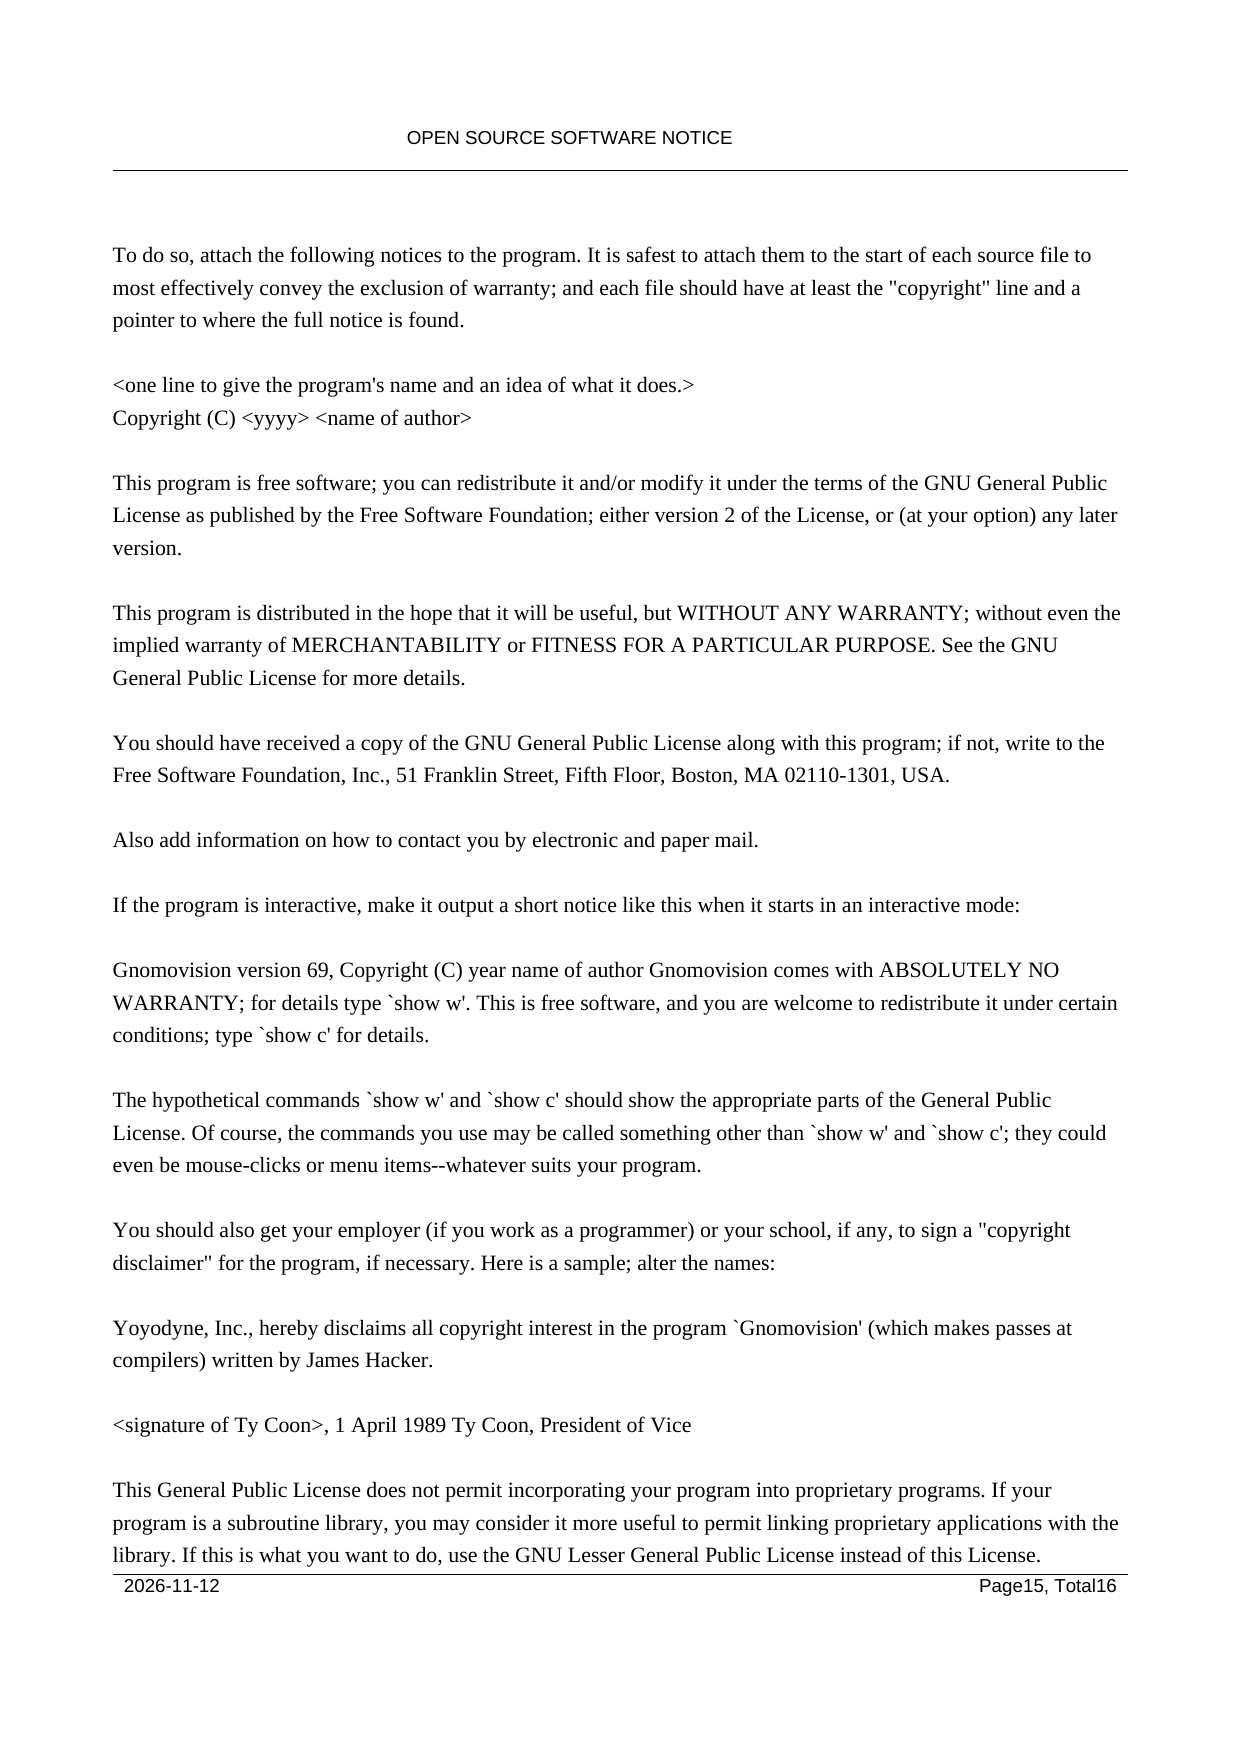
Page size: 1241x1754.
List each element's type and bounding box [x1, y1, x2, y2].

text [112, 206, 1128, 1571]
